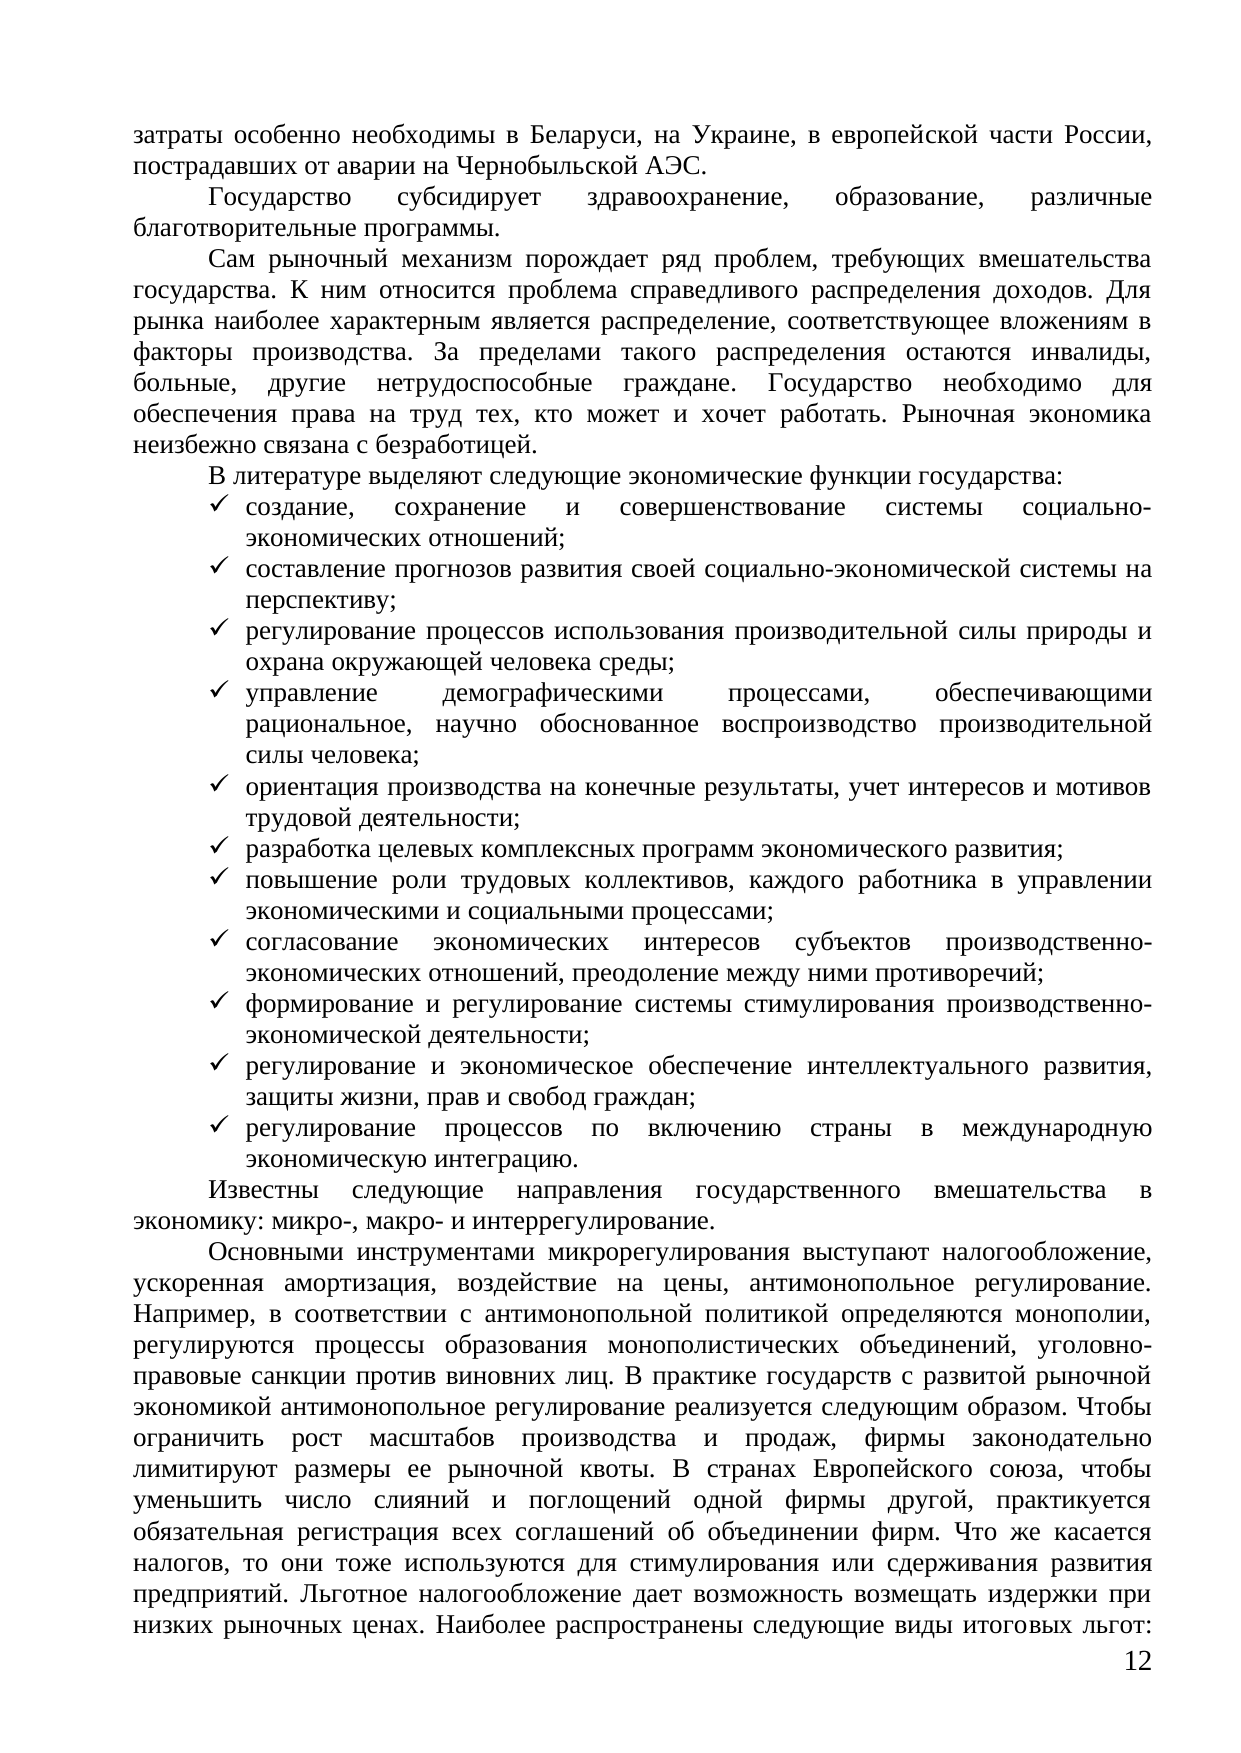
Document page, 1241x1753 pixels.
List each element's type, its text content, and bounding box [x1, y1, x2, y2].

list формирование и регулирование системы стимулирования производственно-экономической деятельности; [208, 987, 1152, 1049]
list создание, сохранение и совершенствование системы социально-экономических отношений; [208, 491, 1152, 553]
text В литературе выделяют следующие экономические функции государства: [133, 459, 1152, 491]
list ориентация производства на конечные результаты, учет интересов и мотивов трудовой деятельности; [208, 770, 1152, 832]
list разработка целевых комплексных программ экономического развития; [208, 832, 1152, 863]
text Известны следующие направления государственного вмешательства в экономику: микро-, макро- и интеррегулирование. [133, 1173, 1152, 1236]
list регулирование процессов по включению страны в международную экономическую интеграцию. [208, 1111, 1152, 1173]
list повышение роли трудовых коллективов, каждого работника в управлении экономическими и социальными процессами; [208, 863, 1152, 925]
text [133, 118, 1152, 180]
list управление демографическими процессами, обеспечивающими рациональное, научно обоснованное воспроизводство производительной силы человека; [208, 677, 1152, 770]
list регулирование процессов использования производительной силы природы и охрана окружающей человека среды; [208, 615, 1152, 677]
list согласование экономических интересов субъектов производственно-экономических отношений, преодоление между ними противоречий; [208, 925, 1152, 987]
text Государство субсидирует здравоохранение, образование, различные благотворительные программы. [133, 180, 1152, 242]
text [133, 1236, 1152, 1639]
text Сам рыночный механизм порождает ряд проблем, требующих вмешательства государства. К ним относится проблема справедливого распределения доходов. Для рынка наиболее характерным является распределение, соответствующее вложениям в факторы производства. За пределами такого распределения остаются инвалиды, больные, другие нетрудоспособные граждане. Государство необходимо для обеспечения права на труд тех, кто может и хочет работать. Рыночная экономика неизбежно связана с безработицей. [133, 242, 1152, 459]
list регулирование и экономическое обеспечение интеллектуального развития, защиты жизни, прав и свобод граждан; [208, 1049, 1152, 1111]
list составление прогнозов развития своей социально-экономической системы на перспективу; [208, 553, 1152, 615]
